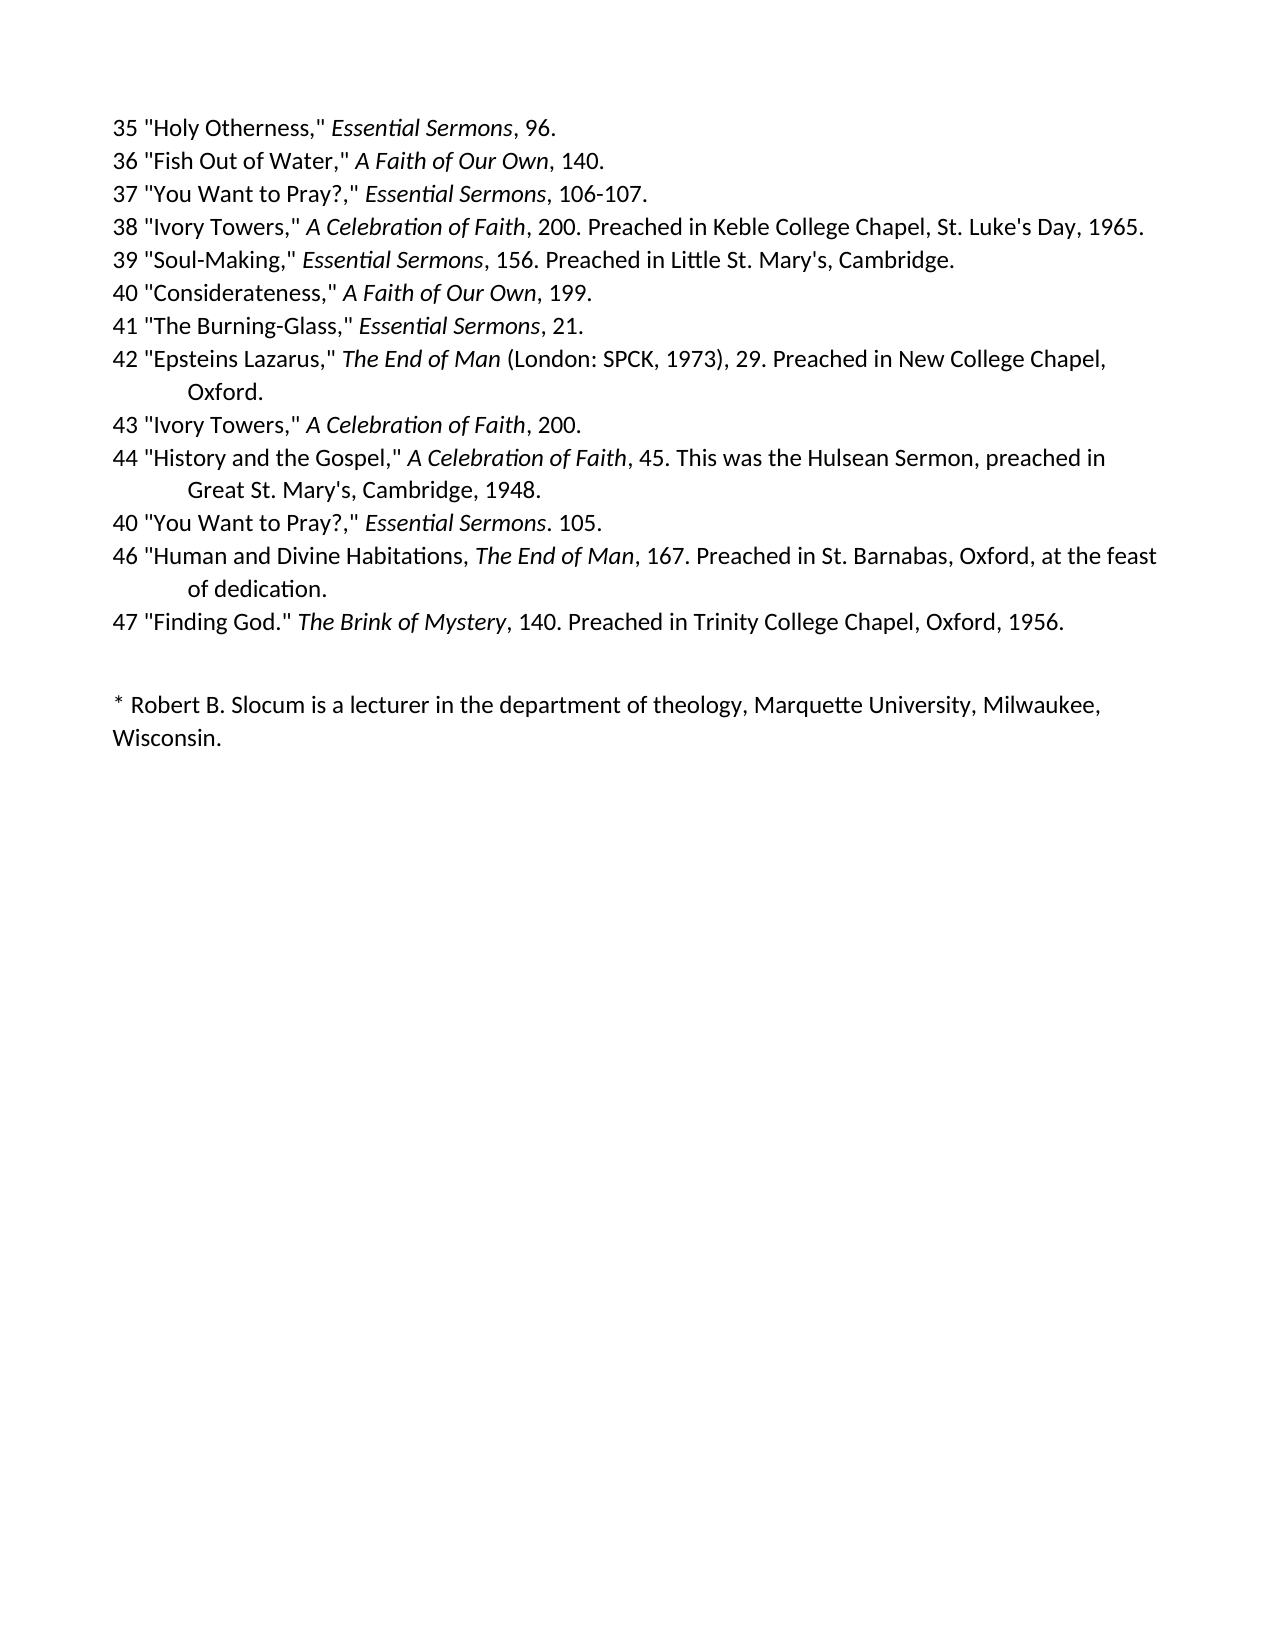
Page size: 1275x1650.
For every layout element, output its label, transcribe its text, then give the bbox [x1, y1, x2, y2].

text 35 "Holy Otherness," Essential Sermons, 96. [112, 112, 1162, 143]
text 42 "Epsteins Lazarus," The End of Man (London: SPCK, 1973), 29. Preached in New College Chapel, Oxford. [112, 343, 1162, 406]
text 40 "Considerateness," A Faith of Our Own, 199. [112, 277, 1162, 308]
text 46 "Human and Divine Habitations, The End of Man, 167. Preached in St. Barnabas, Oxford, at the feast of dedication. [112, 540, 1162, 604]
text 36 "Fish Out of Water," A Faith of Our Own, 140. [112, 145, 1162, 176]
text 40 "You Want to Pray?," Essential Sermons. 105. [112, 507, 1162, 538]
text 39 "Soul-Making," Essential Sermons, 156. Preached in Little St. Mary's, Cambridge. [112, 244, 1162, 275]
text * Robert B. Slocum is a lecturer in the department of theology, Marquette University, Milwaukee, Wisconsin. [112, 689, 1162, 752]
text 44 "History and the Gospel," A Celebration of Faith, 45. This was the Hulsean Sermon, preached in Great St. Mary's, Cambridge, 1948. [112, 442, 1162, 505]
text 43 "Ivory Towers," A Celebration of Faith, 200. [112, 409, 1162, 439]
text 37 "You Want to Pray?," Essential Sermons, 106-107. [112, 178, 1162, 209]
text 47 "Finding God." The Brink of Mystery, 140. Preached in Trinity College Chapel, Oxford, 1956. [112, 606, 1162, 637]
text 41 "The Burning-Glass," Essential Sermons, 21. [112, 310, 1162, 341]
text 38 "Ivory Towers," A Celebration of Faith, 200. Preached in Keble College Chapel, St. Luke's Day, 1965. [112, 211, 1162, 242]
